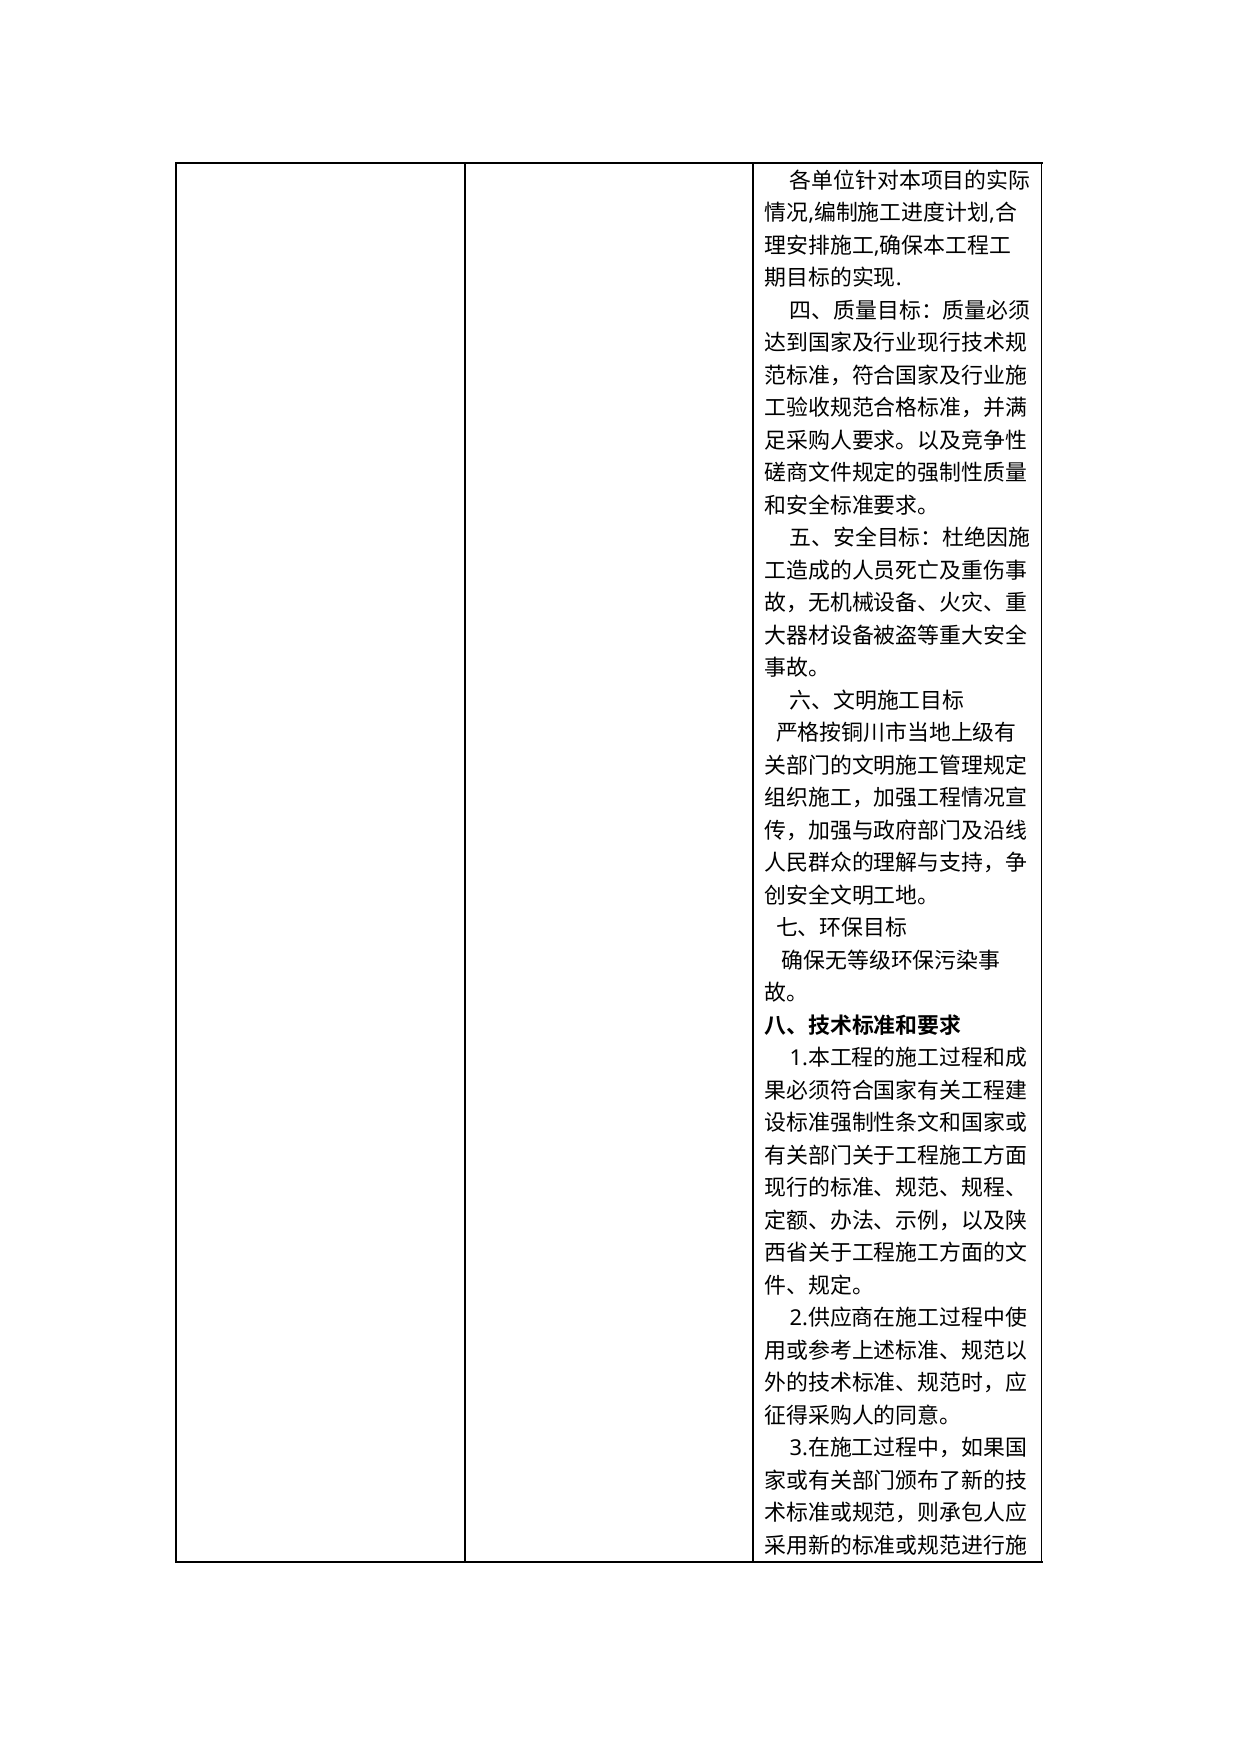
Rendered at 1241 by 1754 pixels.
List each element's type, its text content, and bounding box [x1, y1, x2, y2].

table_cell 2 [177, 164, 464, 1561]
table_cell [466, 164, 752, 1561]
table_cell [754, 164, 1041, 1561]
